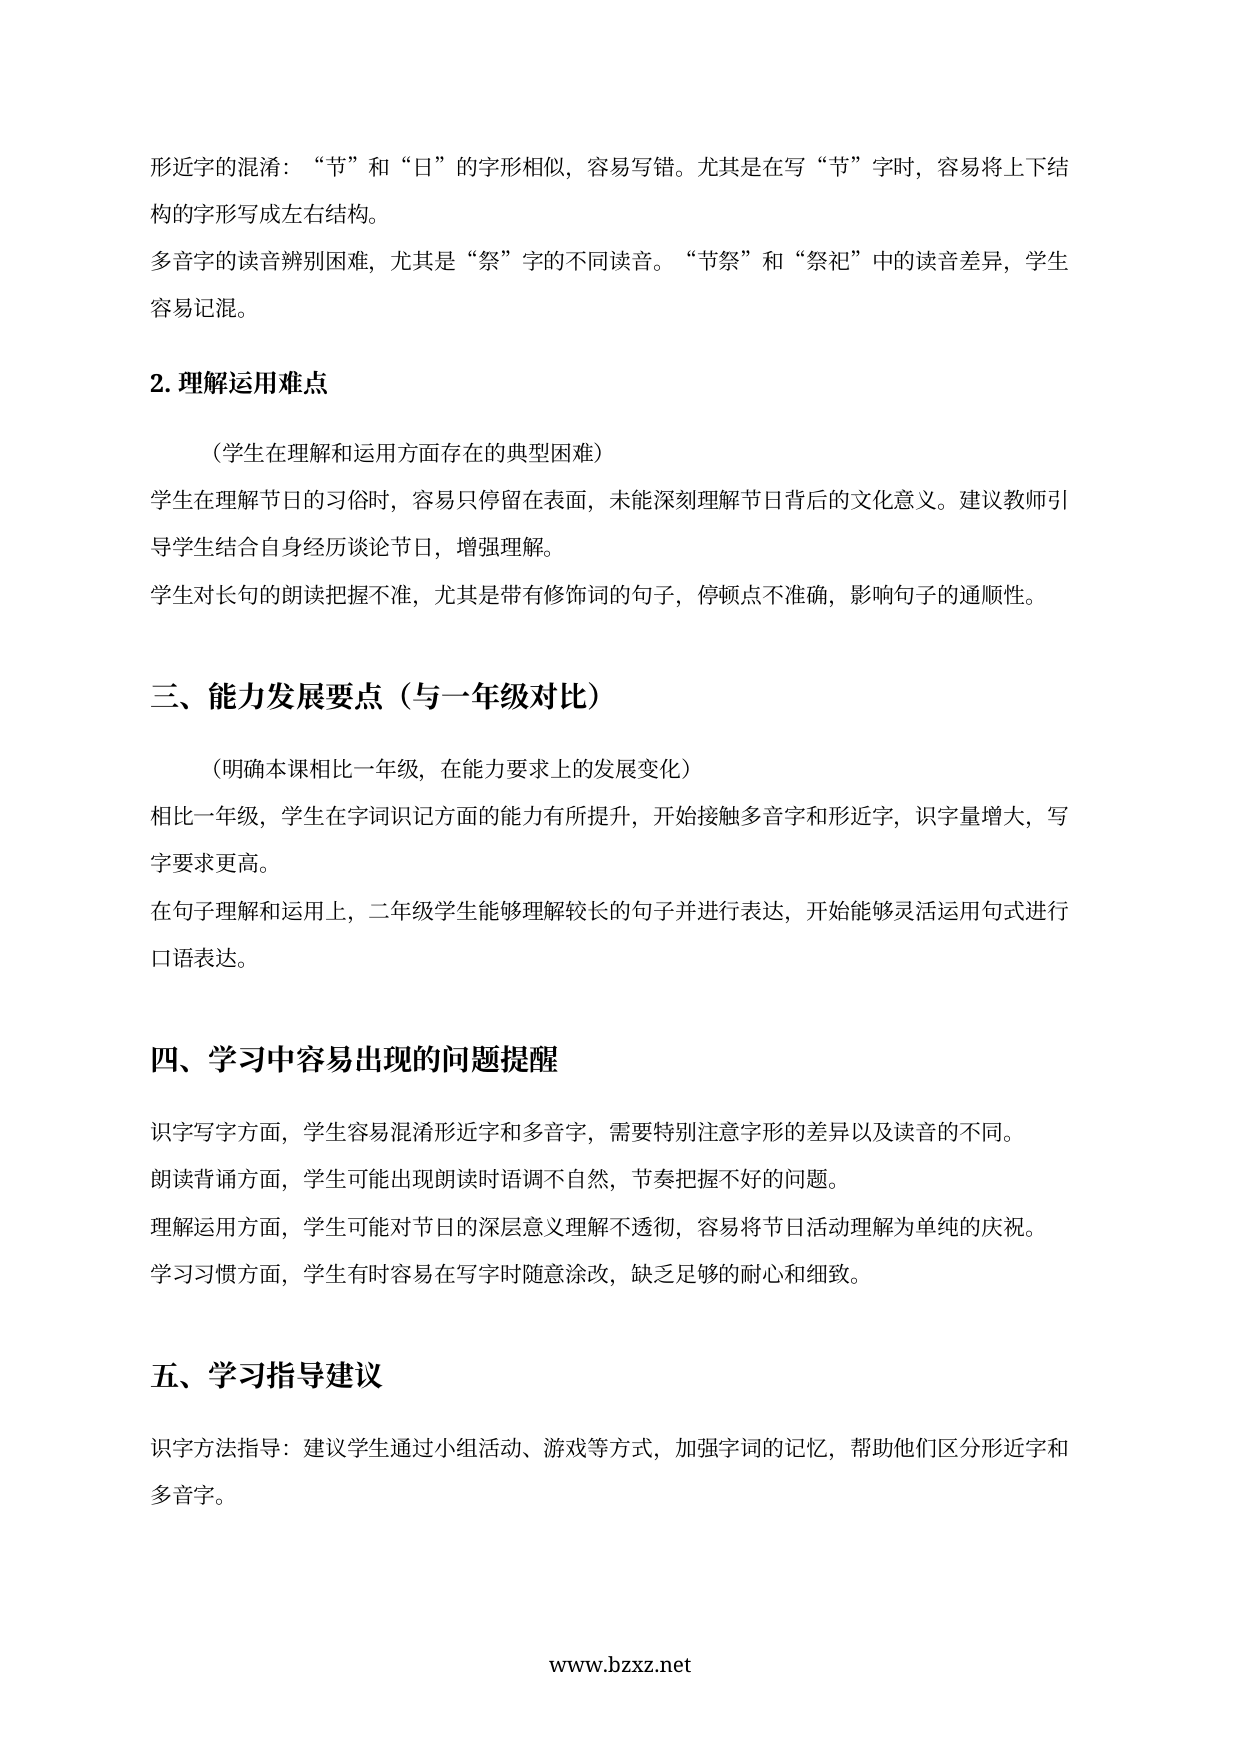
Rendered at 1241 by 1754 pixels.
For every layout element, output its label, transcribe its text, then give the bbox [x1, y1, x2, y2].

subtitle 五、学习指导建议 [150, 1353, 1090, 1395]
text 学生对长句的朗读把握不准，尤其是带有修饰词的句子，停顿点不准确，影响句子的通顺性。 [150, 578, 1090, 609]
text 学生在理解节日的习俗时，容易只停留在表面，未能深刻理解节日背后的文化意义。建议教师引导学生结合自身经历谈论节日，增强理解。 [150, 483, 1090, 562]
text 多音字的读音辨别困难，尤其是“祭”字的不同读音。“节祭”和“祭祀”中的读音差异，学生容易记混。 [150, 244, 1090, 323]
text 在句子理解和运用上，二年级学生能够理解较长的句子并进行表达，开始能够灵活运用句式进行口语表达。 [150, 894, 1090, 972]
text 形近字的混淆：“节”和“日”的字形相似，容易写错。尤其是在写“节”字时，容易将上下结构的字形写成左右结构。 [150, 150, 1090, 229]
text 相比一年级，学生在字词识记方面的能力有所提升，开始接触多音字和形近字，识字量增大，写字要求更高。 [150, 799, 1090, 878]
text 学习习惯方面，学生有时容易在写字时随意涂改，缺乏足够的耐心和细致。 [150, 1257, 1090, 1288]
text 识字写字方面，学生容易混淆形近字和多音字，需要特别注意字形的差异以及读音的不同。 [150, 1116, 1090, 1147]
text 朗读背诵方面，学生可能出现朗读时语调不自然，节奏把握不好的问题。 [150, 1163, 1090, 1194]
subtitle 2. 理解运用难点 [150, 364, 1090, 400]
text 识字方法指导：建议学生通过小组活动、游戏等方式，加强字词的记忆，帮助他们区分形近字和多音字。 [150, 1432, 1090, 1510]
text 理解运用方面，学生可能对节日的深层意义理解不透彻，容易将节日活动理解为单纯的庆祝。 [150, 1210, 1090, 1241]
text （学生在理解和运用方面存在的典型困难） [150, 436, 1090, 468]
text （明确本课相比一年级，在能力要求上的发展变化） [150, 752, 1090, 784]
subtitle 三、能力发展要点（与一年级对比） [150, 674, 1090, 716]
subtitle 四、学习中容易出现的问题提醒 [150, 1037, 1090, 1079]
